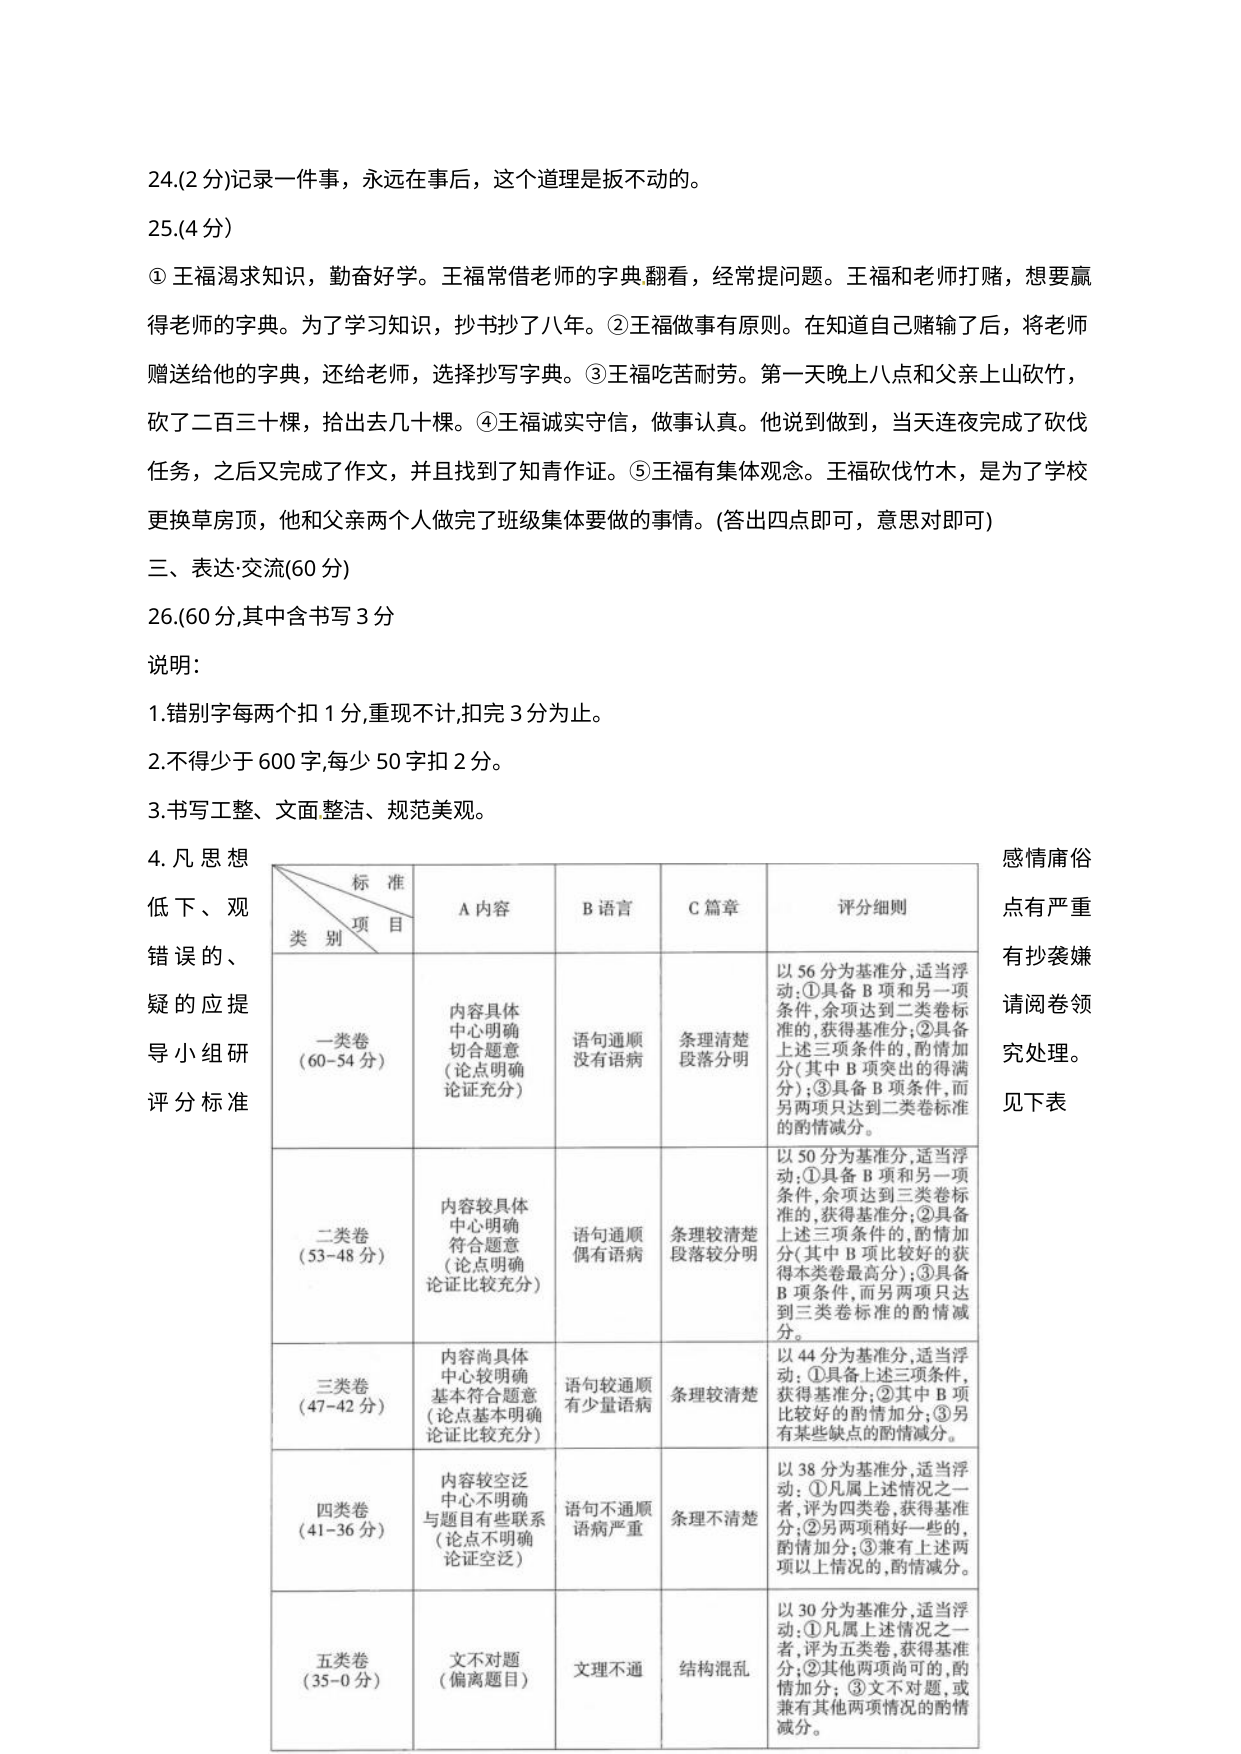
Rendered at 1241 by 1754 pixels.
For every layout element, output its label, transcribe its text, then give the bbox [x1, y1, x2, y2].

text 三、表达·交流(60分) [148, 551, 1092, 583]
text 24.(2分)记录一件事，永远在事后，这个道理是扳不动的。 [148, 162, 1092, 194]
text 说明： [148, 647, 1092, 680]
text 3.书写工整、文面整洁、规范美观。 [148, 792, 1092, 825]
text 25.(4分） [148, 210, 1092, 243]
text ①王福渴求知识，勤奋好学。王福常借老师的字典翻看，经常提问题。王福和老师打赌，想要贏得老师的字典。为了学习知识，抄书抄了八年。②王福做事有原则。在知道自己赌输了后，将老师赠送给他的字典，还给老师，选择抄写字典。③王福吃苦耐劳。第一天晚上八点和父亲上山砍竹，砍了二百三十棵，拾出去几十棵。④王福诚实守信，做事认真。他说到做到，当天连夜完成了砍伐任务，之后又完成了作文，并且找到了知青作证。⑤王福有集体观念。王福砍伐竹木，是为了学校更换草房顶，他和父亲两个人做完了班级集体要做的事情。(答出四点即可，意思对即可) [148, 259, 1092, 535]
text 2.不得少于600字,每少50字扣2分。 [148, 744, 1092, 777]
text 1.错别字每两个扣1分,重现不计,扣完3分为止。 [148, 696, 1092, 728]
text 26.(60分,其中含书写3分 [148, 599, 1092, 632]
picture [268, 863, 984, 1754]
text 4.凡思想感情庯俗低下、观点有严重错误的、有抄袭嫌疑的应提请阅卷领导小组研究处理。评分标准见下表 [148, 841, 1092, 1117]
